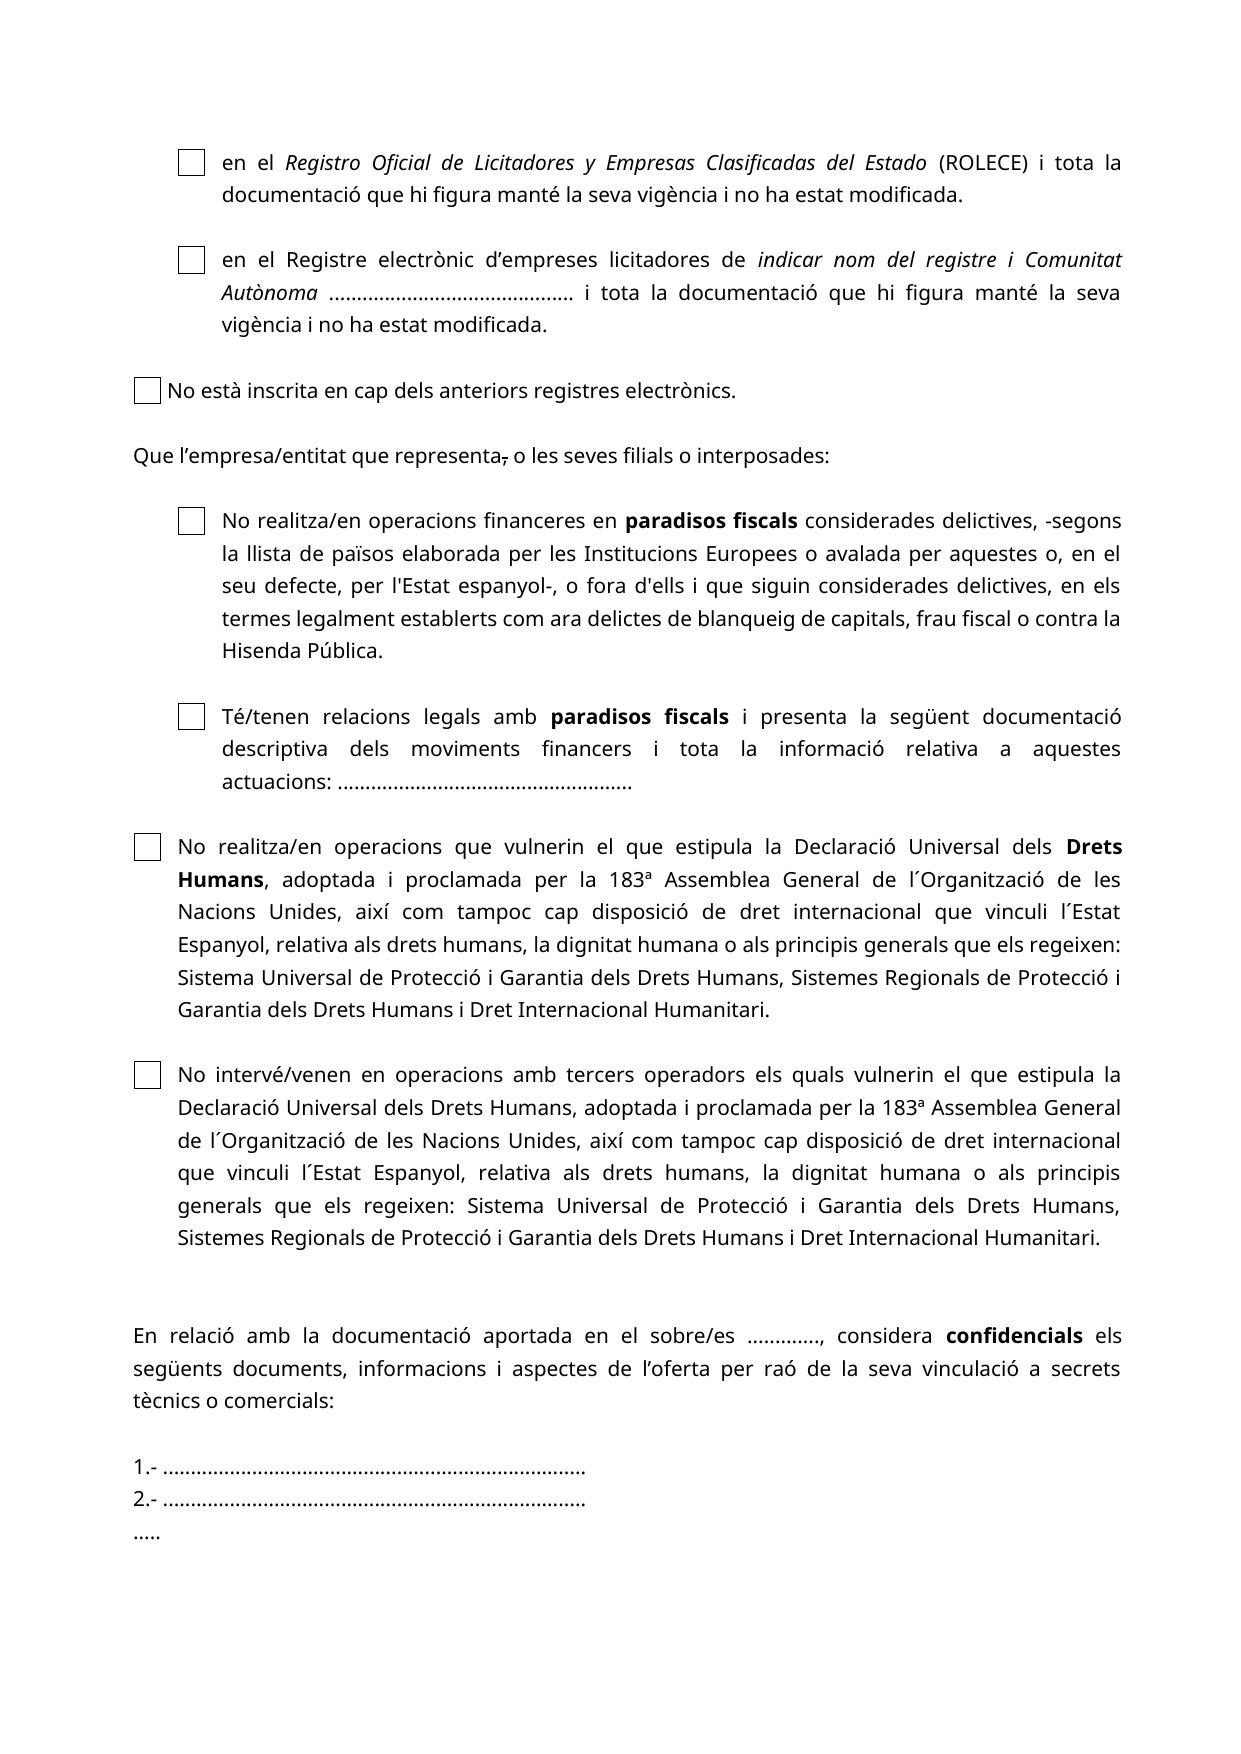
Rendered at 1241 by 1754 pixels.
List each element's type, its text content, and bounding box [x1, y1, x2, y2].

text 2.- ............................................................................ [133, 1484, 1122, 1513]
text Que l’empresa/entitat que representa, o les seves filials o interposades: [133, 441, 1122, 469]
text No realitza/en operacions que vulnerin el que estipula la Declaració Universal dels Drets Humans, adoptada i proclamada per la 183ª Assemblea General de l´Organització de les Nacions Unides, així com tampoc cap disposició de dret internacional que vinculi l´Estat Espanyol, relativa als drets humans, la dignitat humana o als principis generals que els regeixen: Sistema Universal de Protecció i Garantia dels Drets Humans, Sistemes Regionals de Protecció i Garantia dels Drets Humans i Dret Internacional Humanitari. [133, 832, 1122, 1024]
text en el Registro Oficial de Licitadores y Empresas Clasificadas del Estado (ROLECE) i tota la documentació que hi figura manté la seva vigència i no ha estat modificada. [177, 148, 1122, 209]
text No realitza/en operacions financeres en paradisos fiscals considerades delictives, -segons la llista de països elaborada per les Institucions Europees o avalada per aquestes o, en el seu defecte, per l'Estat espanyol-, o fora d'ells i que siguin considerades delictives, en els termes legalment establerts com ara delictes de blanqueig de capitals, frau fiscal o contra la Hisenda Pública. [177, 506, 1122, 665]
text ..... [133, 1517, 1122, 1545]
text en el Registre electrònic d’empreses licitadores de indicar nom del registre i Comunitat Autònoma ............................................ i tota la documentació que hi figura manté la seva vigència i no ha estat modificada. [177, 245, 1122, 339]
text Té/tenen relacions legals amb paradisos fiscals i presenta la següent documentació descriptiva dels moviments financers i tota la informació relativa a aquestes actuacions: ..................................................... [177, 702, 1122, 796]
text En relació amb la documentació aportada en el sobre/es ............., considera confidencials els següents documents, informacions i aspectes de l’oferta per raó de la seva vinculació a secrets tècnics o comercials: [133, 1321, 1122, 1415]
text 1.- ............................................................................ [133, 1452, 1122, 1480]
text No està inscrita en cap dels anteriors registres electrònics. [133, 376, 1122, 404]
text No intervé/venen en operacions amb tercers operadors els quals vulnerin el que estipula la Declaració Universal dels Drets Humans, adoptada i proclamada per la 183ª Assemblea General de l´Organització de les Nacions Unides, així com tampoc cap disposició de dret internacional que vinculi l´Estat Espanyol, relativa als drets humans, la dignitat humana o als principis generals que els regeixen: Sistema Universal de Protecció i Garantia dels Drets Humans, Sistemes Regionals de Protecció i Garantia dels Drets Humans i Dret Internacional Humanitari. [133, 1061, 1122, 1252]
